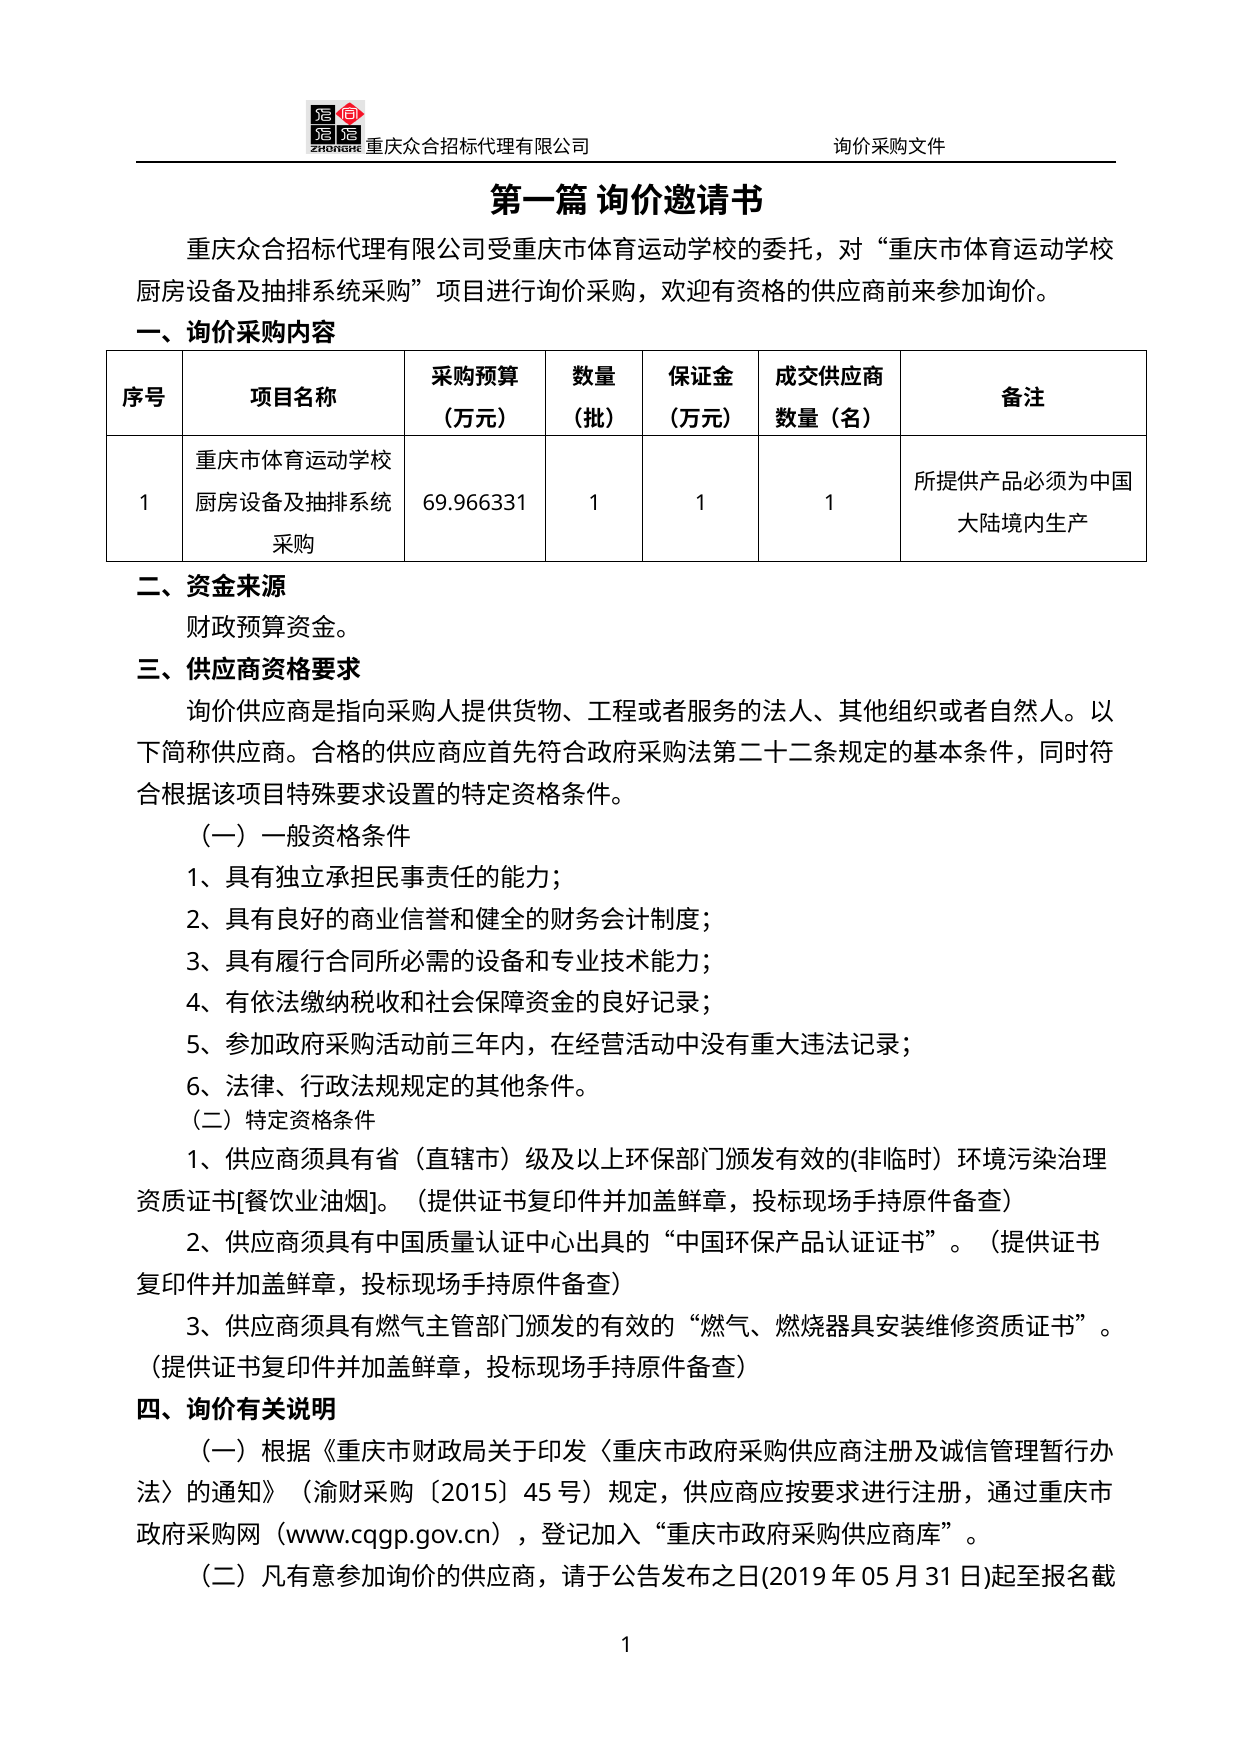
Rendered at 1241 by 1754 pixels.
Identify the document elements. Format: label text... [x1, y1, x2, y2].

table_header 保证金 （万元） [643, 351, 758, 434]
subtitle 二、资金来源 [136, 562, 1116, 603]
text 重庆众合招标代理有限公司受重庆市体育运动学校的委托，对“重庆市体育运动学校厨房设备及抽排系统采购”项目进行询价采购，欢迎有资格的供应商前来参加询价。 [136, 225, 1116, 308]
text （二）特定资格条件 [136, 1103, 1116, 1135]
text 询价供应商是指向采购人提供货物、工程或者服务的法人、其他组织或者自然人。以下简称供应商。合格的供应商应首先符合政府采购法第二十二条规定的基本条件，同时符合根据该项目特殊要求设置的特定资格条件。 [136, 687, 1116, 812]
text （二）凡有意参加询价的供应商，请于公告发布之日(2019年05月31日)起至报名截止时间之前，在重庆市政府采购网上下载本项目询价文件以及图纸、补遗等询价前公布的所有项目资料，无论供应商下载与否，均视为已知晓所有询价实质性要求内容。 [136, 1552, 1116, 1593]
table_header 成交供应商数量（名） [759, 351, 900, 434]
table_cell 1 [107, 436, 182, 561]
table_header 数量（批） [546, 351, 642, 434]
text 4、有依法缴纳税收和社会保障资金的良好记录； [136, 978, 1116, 1020]
table_cell 1 [759, 436, 900, 561]
table_header 序号 [107, 351, 182, 434]
text 5、参加政府采购活动前三年内，在经营活动中没有重大违法记录； [136, 1020, 1116, 1062]
text 3、具有履行合同所必需的设备和专业技术能力； [136, 937, 1116, 978]
text （一）根据《重庆市财政局关于印发〈重庆市政府采购供应商注册及诚信管理暂行办法〉的通知》（渝财采购〔2015〕45号）规定，供应商应按要求进行注册，通过重庆市政府采购网（www.cqgp.gov.cn），登记加入“重庆市政府采购供应商库”。 [136, 1427, 1116, 1552]
text 2、具有良好的商业信誉和健全的财务会计制度； [136, 895, 1116, 937]
text 1、具有独立承担民事责任的能力； [136, 853, 1116, 895]
text 1、供应商须具有省（直辖市）级及以上环保部门颁发有效的(非临时）环境污染治理资质证书[餐饮业油烟]。（提供证书复印件并加盖鲜章，投标现场手持原件备查） [136, 1135, 1116, 1218]
table_cell 1 [643, 436, 758, 561]
text （一）一般资格条件 [136, 812, 1116, 853]
subtitle 三、供应商资格要求 [136, 645, 1116, 687]
table_cell 所提供产品必须为中国大陆境内生产 [901, 436, 1146, 561]
table_header 采购预算 （万元） [405, 351, 545, 434]
subtitle 一、询价采购内容 [136, 308, 1116, 350]
table_cell 1 [546, 436, 642, 561]
text 财政预算资金。 [136, 603, 1116, 645]
table_cell 重庆市体育运动学校厨房设备及抽排系统采购 [183, 436, 404, 561]
picture [305, 100, 366, 154]
text 6、法律、行政法规规定的其他条件。 [136, 1062, 1116, 1103]
table_cell 69.966331 [405, 436, 545, 561]
table_header 备注 [901, 351, 1146, 434]
text 3、供应商须具有燃气主管部门颁发的有效的“燃气、燃烧器具安装维修资质证书”。（提供证书复印件并加盖鲜章，投标现场手持原件备查） [136, 1302, 1116, 1385]
table_header 项目名称 [183, 351, 404, 434]
subtitle 第一篇 询价邀请书 [136, 163, 1116, 225]
subtitle 四、询价有关说明 [136, 1385, 1116, 1427]
text 2、供应商须具有中国质量认证中心出具的“中国环保产品认证证书”。（提供证书复印件并加盖鲜章，投标现场手持原件备查） [136, 1218, 1116, 1302]
